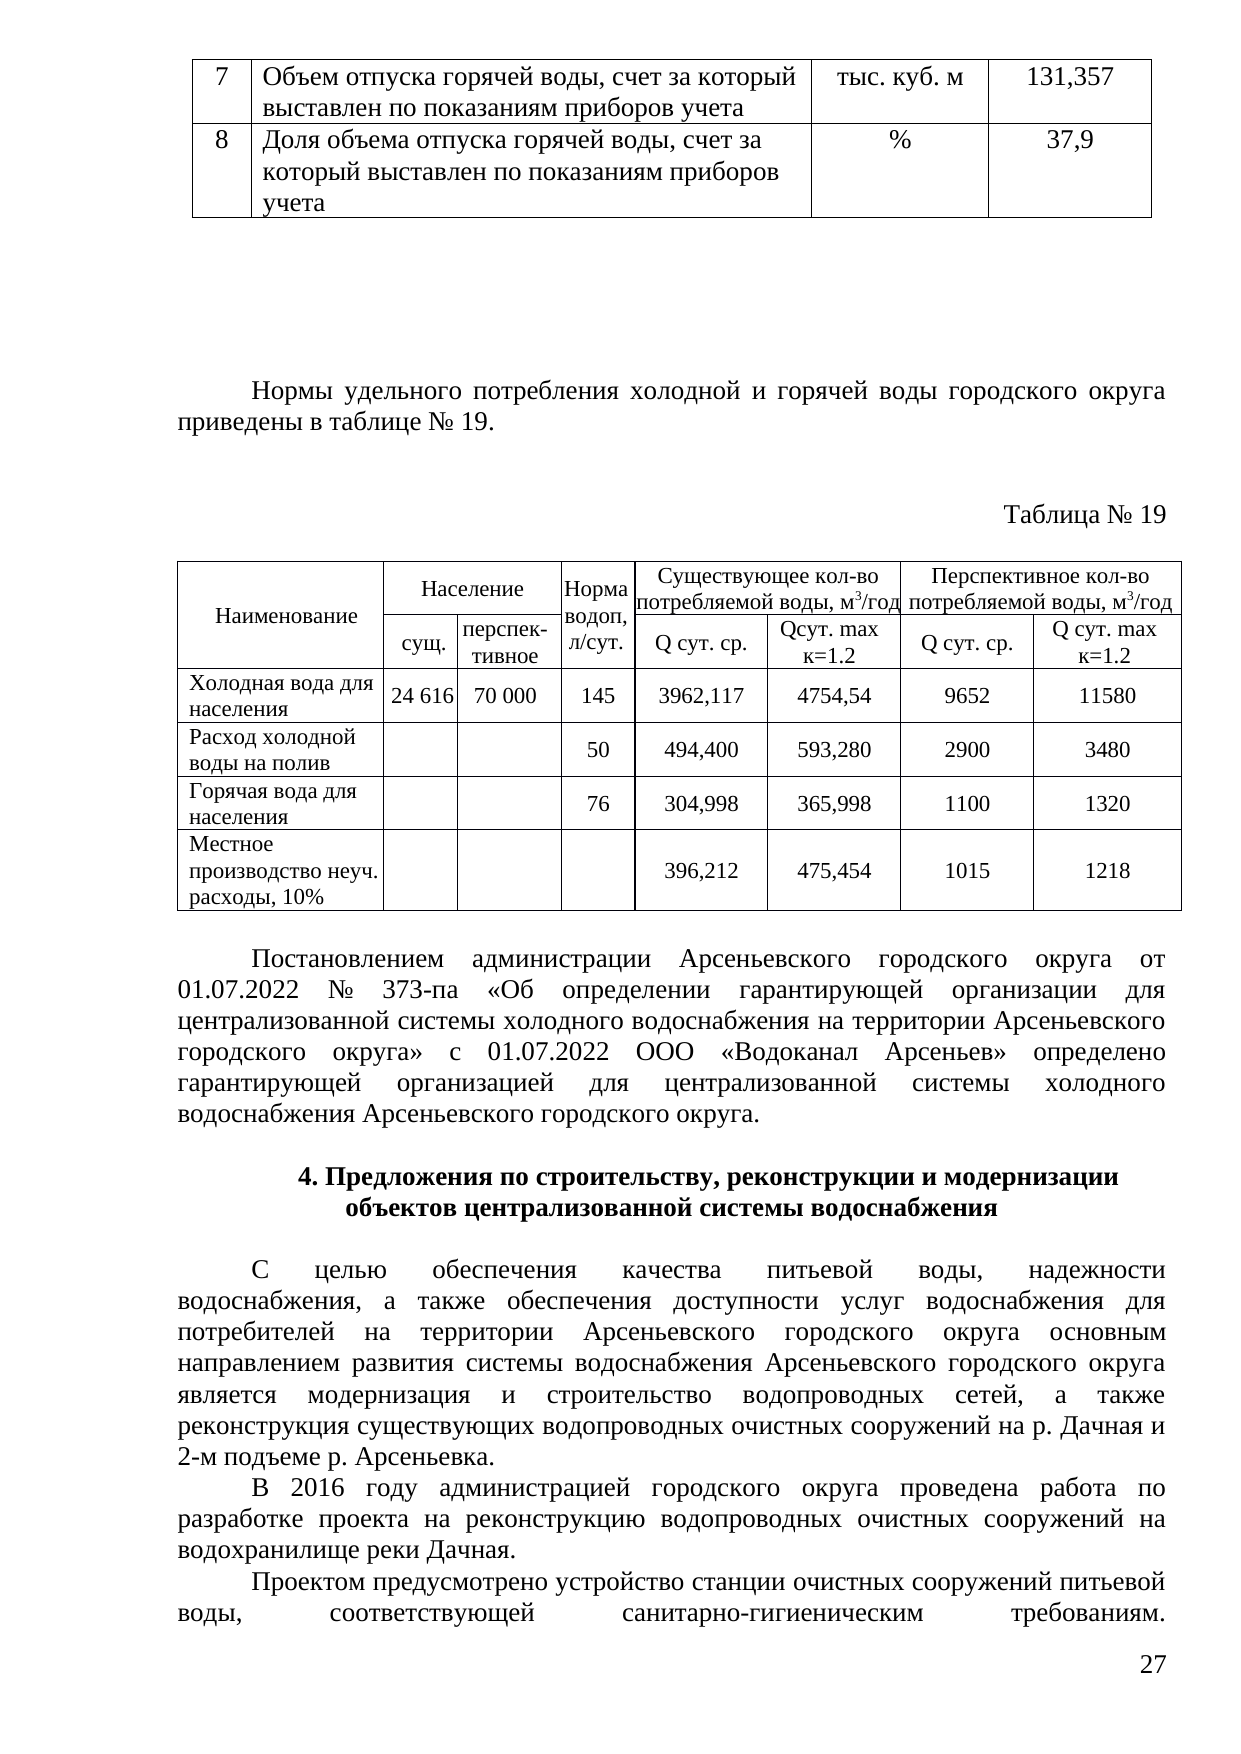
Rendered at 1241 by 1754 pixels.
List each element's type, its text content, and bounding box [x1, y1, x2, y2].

table_cell Местное производство неуч. расходы, 10% [178, 830, 383, 909]
table_cell [562, 830, 634, 909]
table_cell 145 [562, 669, 634, 722]
table_header Перспективное кол-во потребляемой воды, м3/год [901, 562, 1181, 614]
table_cell 2900 [901, 723, 1033, 776]
table_cell 396,212 [636, 830, 767, 909]
table_cell перспек-тивное [458, 615, 561, 668]
table_cell Объем отпуска горячей воды, счет за который выставлен по показаниям приборов учета [252, 60, 811, 122]
table_header Население [384, 562, 561, 614]
table_cell 50 [562, 723, 634, 776]
table_cell Q сут. ср. [636, 615, 767, 668]
table_cell 304,998 [636, 777, 767, 829]
table_cell % [812, 124, 988, 217]
table_cell [384, 777, 457, 829]
table_cell тыс. куб. м [812, 60, 988, 122]
table_cell Qсут. max к=1.2 [768, 615, 900, 668]
text 4. Предложения по строительству, реконструкции и модернизации объектов централизованной системы водоснабжения [177, 1160, 1167, 1222]
table_cell 11580 [1034, 669, 1181, 722]
table_cell Q сут. ср. [901, 615, 1033, 668]
table_cell Доля объема отпуска горячей воды, счет за который выставлен по показаниям приборов учета [252, 124, 811, 217]
text С целью обеспечения качества питьевой воды, надежности водоснабжения, а также обеспечения доступности услуг водоснабжения для потребителей на территории Арсеньевского городского округа основным направлением развития системы водоснабжения Арсеньевского городского округа является модернизация и строительство водопроводных сетей, а также реконструкция существующих водопроводных очистных сооружений на р. Дачная и 2-м подъеме р. Арсеньевка. [177, 1253, 1167, 1471]
table_cell 24 616 [384, 669, 457, 722]
table_cell 4754,54 [768, 669, 900, 722]
text Таблица № 19 [177, 498, 1167, 529]
text Постановлением администрации Арсеньевского городского округа от 01.07.2022 № 373-па «Об определении гарантирующей организации для централизованной системы холодного водоснабжения на территории Арсеньевского городского округа» с 01.07.2022 ООО «Водоканал Арсеньев» определено гарантирующей организацией для централизованной системы холодного водоснабжения Арсеньевского городского округа. [177, 942, 1167, 1128]
table_cell 1100 [901, 777, 1033, 829]
text Нормы удельного потребления холодной и горячей воды городского округа приведены в таблице № 19. [177, 374, 1167, 436]
table_cell [384, 830, 457, 909]
table_cell сущ. [384, 615, 457, 668]
table_cell 3480 [1034, 723, 1181, 776]
table_cell 76 [562, 777, 634, 829]
table_cell 7 [193, 60, 251, 122]
table_cell [458, 777, 561, 829]
table_cell 365,998 [768, 777, 900, 829]
text В 2016 году администрацией городского округа проведена работа по разработке проекта на реконструкцию водопроводных очистных сооружений на водохранилище реки Дачная. [177, 1471, 1167, 1564]
table_cell 494,400 [636, 723, 767, 776]
table_cell Q сут. max к=1.2 [1034, 615, 1181, 668]
table_cell [384, 723, 457, 776]
table_cell 1320 [1034, 777, 1181, 829]
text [177, 1564, 1167, 1627]
table_cell [458, 830, 561, 909]
table_cell 37,9 [989, 124, 1151, 217]
table_cell 475,454 [768, 830, 900, 909]
table_header Существующее кол-во потребляемой воды, м3/год [636, 562, 900, 614]
table_cell 1015 [901, 830, 1033, 909]
table_cell [458, 723, 561, 776]
table_cell 3962,117 [636, 669, 767, 722]
table_cell 70 000 [458, 669, 561, 722]
table_cell 9652 [901, 669, 1033, 722]
table_cell Горячая вода для населения [178, 777, 383, 829]
table_header Наименование [178, 562, 383, 668]
table_cell Холодная вода для населения [178, 669, 383, 722]
table_cell 8 [193, 124, 251, 217]
table_cell 131,357 [989, 60, 1151, 122]
table_cell 593,280 [768, 723, 900, 776]
table_cell Расход холодной воды на полив [178, 723, 383, 776]
table_cell 1218 [1034, 830, 1181, 909]
table_header Норма водоп, л/сут. [562, 562, 634, 668]
